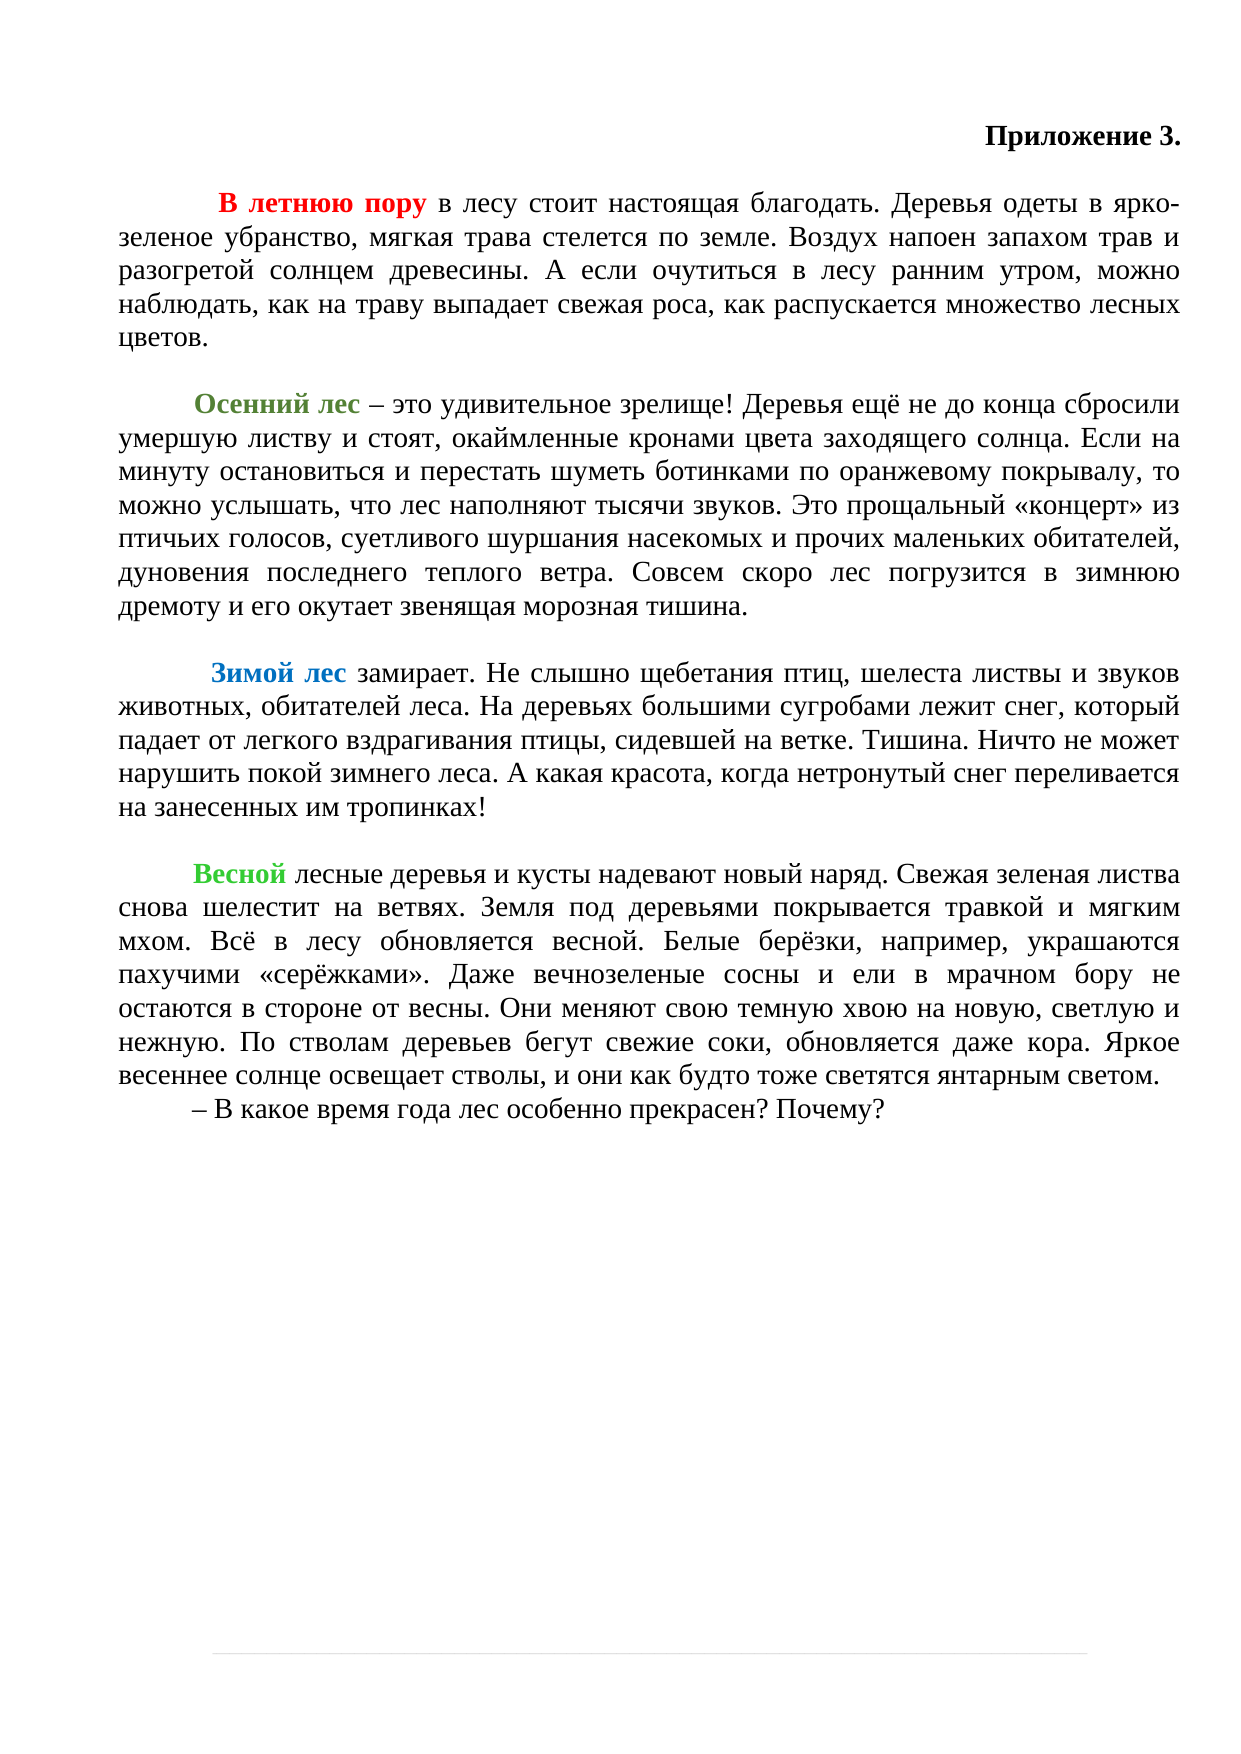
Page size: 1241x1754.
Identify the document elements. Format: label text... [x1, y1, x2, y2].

text Осенний лес – это удивительное зрелище! Деревья ещё не до конца сбросили умершую листву и стоят, окаймленные кронами цвета заходящего солнца. Если на минуту остановиться и перестать шуметь ботинками по оранжевому покрывалу, то можно услышать, что лес наполняют тысячи звуков. Это прощальный «концерт» из птичьих голосов, суетливого шуршания насекомых и прочих маленьких обитателей, дуновения последнего теплого ветра. Совсем скоро лес погрузится в зимнюю дремоту и его окутает звенящая морозная тишина. [118, 386, 1181, 621]
text Приложение 3. [118, 118, 1181, 152]
text В летнюю пору в лесу стоит настоящая благодать. Деревья одеты в ярко-зеленое убранство, мягкая трава стелется по земле. Воздух напоен запахом трав и разогретой солнцем древесины. А если очутиться в лесу ранним утром, можно наблюдать, как на траву выпадает свежая роса, как распускается множество лесных цветов. [118, 185, 1181, 353]
text Зимой лес замирает. Не слышно щебетания птиц, шелеста листвы и звуков животных, обитателей леса. На деревьях большими сугробами лежит снег, который падает от легкого вздрагивания птицы, сидевшей на ветке. Тишина. Ничто не может нарушить покой зимнего леса. А какая красота, когда нетронутый снег переливается на занесенных им тропинках! [118, 655, 1181, 822]
text – В какое время года лес особенно прекрасен? Почему? [118, 1091, 1181, 1124]
text Весной лесные деревья и кусты надевают новый наряд. Свежая зеленая листва снова шелестит на ветвях. Земля под деревьями покрывается травкой и мягким мхом. Всё в лесу обновляется весной. Белые берёзки, например, украшаются пахучими «серёжками». Даже вечнозеленые сосны и ели в мрачном бору не остаются в стороне от весны. Они меняют свою темную хвою на новую, светлую и нежную. По стволам деревьев бегут свежие соки, обновляется даже кора. Яркое весеннее солнце освещает стволы, и они как будто тоже светятся янтарным светом. [118, 856, 1181, 1091]
